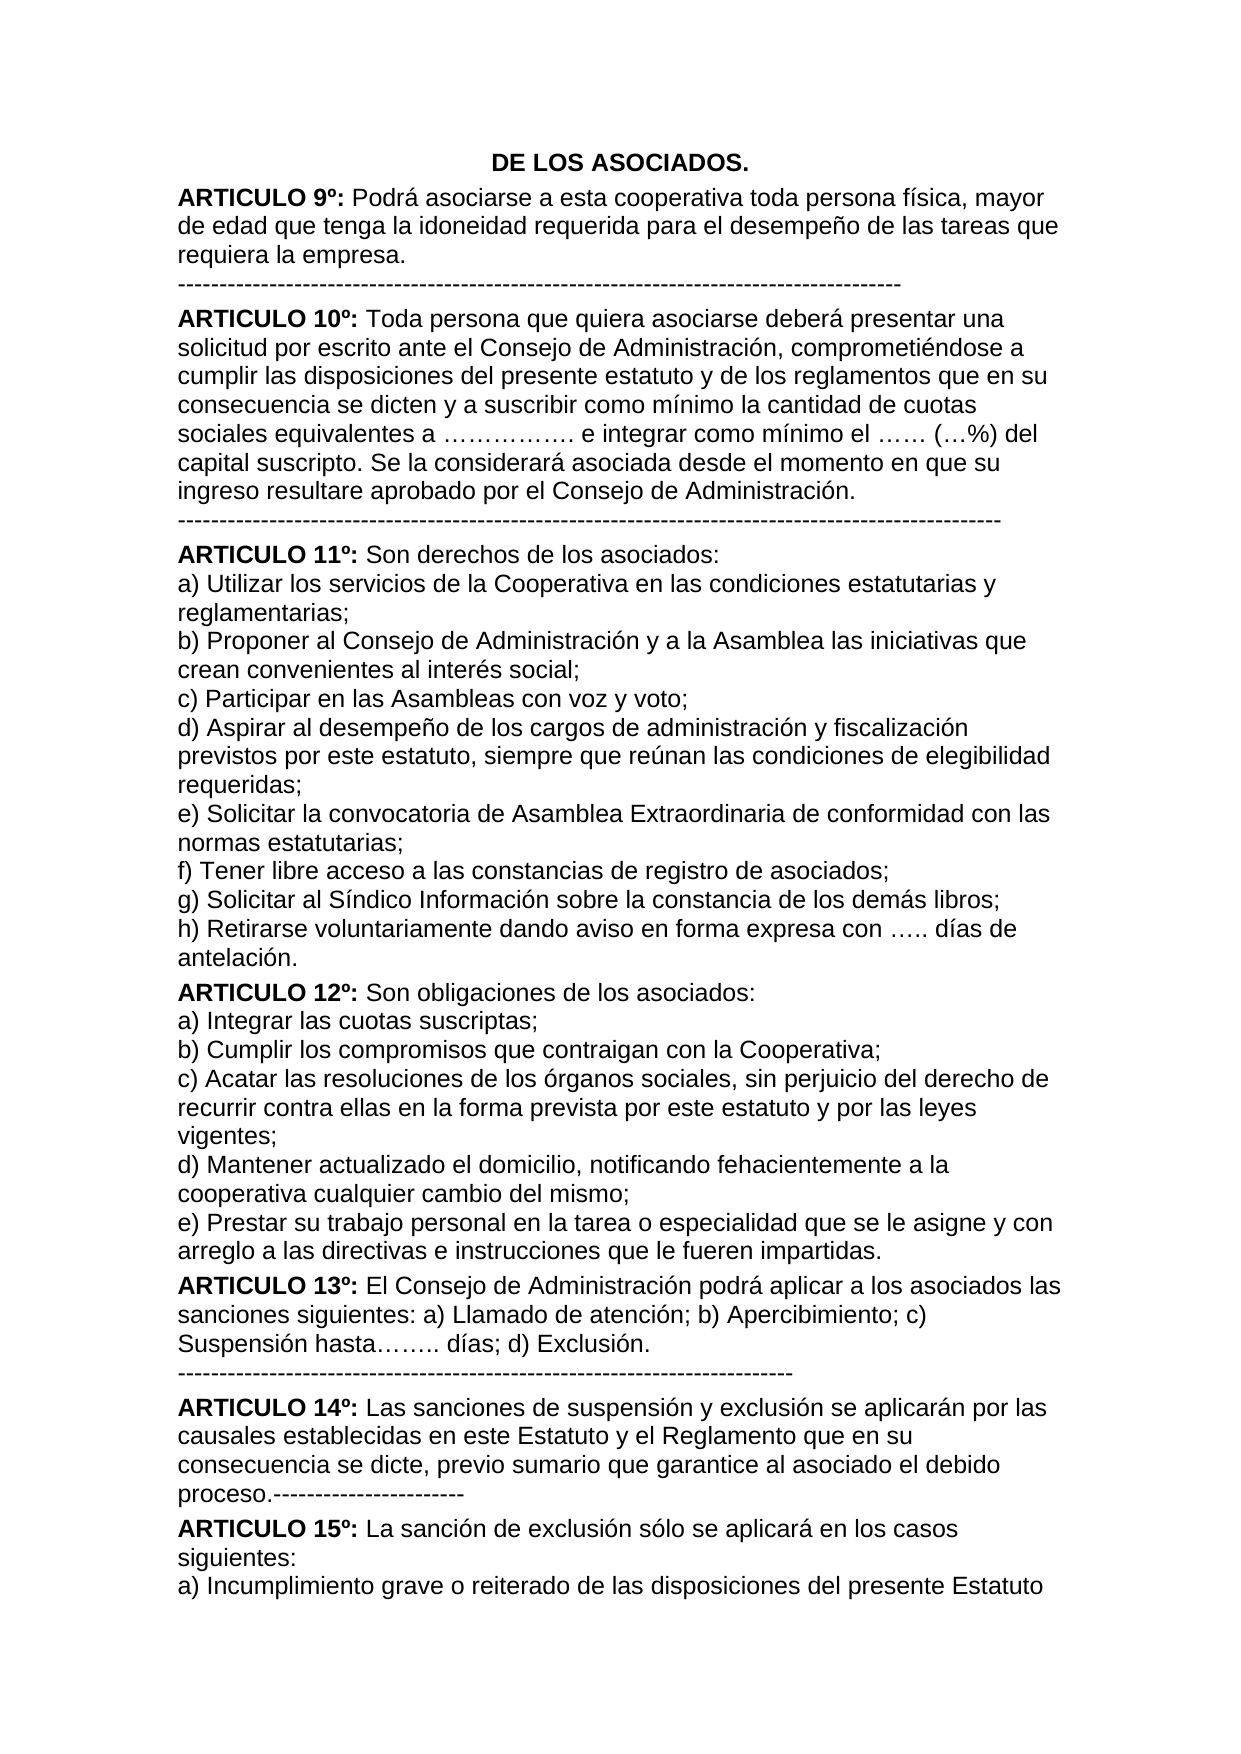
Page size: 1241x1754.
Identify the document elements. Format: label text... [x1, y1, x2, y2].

text DE LOS ASOCIADOS. [177, 148, 1063, 176]
text ARTICULO 10º: Toda persona que quiera asociarse deberá presentar una solicitud por escrito ante el Consejo de Administración, comprometiéndose a cumplir las disposiciones del presente estatuto y de los reglamentos que en su consecuencia se dicten y a suscribir como mínimo la cantidad de cuotas sociales equivalentes a ……………. e integrar como mínimo el …… (…%) del capital suscripto. Se la considerará asociada desde el momento en que su ingreso resultare aprobado por el Consejo de Administración. --------------------------------------------------------------------------------------------------- [177, 304, 1063, 534]
text ARTICULO 11º: Son derechos de los asociados: a) Utilizar los servicios de la Cooperativa en las condiciones estatutarias y reglamentarias; b) Proponer al Consejo de Administración y a la Asamblea las iniciativas que crean convenientes al interés social; c) Participar en las Asambleas con voz y voto; d) Aspirar al desempeño de los cargos de administración y fiscalización previstos por este estatuto, siempre que reúnan las condiciones de elegibilidad requeridas; e) Solicitar la convocatoria de Asamblea Extraordinaria de conformidad con las normas estatutarias; f) Tener libre acceso a las constancias de registro de asociados; g) Solicitar al Síndico Información sobre la constancia de los demás libros; h) Retirarse voluntariamente dando aviso en forma expresa con ….. días de antelación. [177, 540, 1063, 971]
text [177, 1514, 1063, 1600]
text ARTICULO 14º: Las sanciones de suspensión y exclusión se aplicarán por las causales establecidas en este Estatuto y el Reglamento que en su consecuencia se dicte, previo sumario que garantice al asociado el debido proceso.----------------------- [177, 1393, 1063, 1508]
text ARTICULO 13º: El Consejo de Administración podrá aplicar a los asociados las sanciones siguientes: a) Llamado de atención; b) Apercibimiento; c) Suspensión hasta…….. días; d) Exclusión. -------------------------------------------------------------------------- [177, 1271, 1063, 1386]
text ARTICULO 9º: Podrá asociarse a esta cooperativa toda persona física, mayor de edad que tenga la idoneidad requerida para el desempeño de las tareas que requiera la empresa. --------------------------------------------------------------------------------------- [177, 183, 1063, 298]
text ARTICULO 12º: Son obligaciones de los asociados: a) Integrar las cuotas suscriptas; b) Cumplir los compromisos que contraigan con la Cooperativa; c) Acatar las resoluciones de los órganos sociales, sin perjuicio del derecho de recurrir contra ellas en la forma prevista por este estatuto y por las leyes vigentes; d) Mantener actualizado el domicilio, notificando fehacientemente a la cooperativa cualquier cambio del mismo; e) Prestar su trabajo personal en la tarea o especialidad que se le asigne y con arreglo a las directivas e instrucciones que le fueren impartidas. [177, 978, 1063, 1265]
